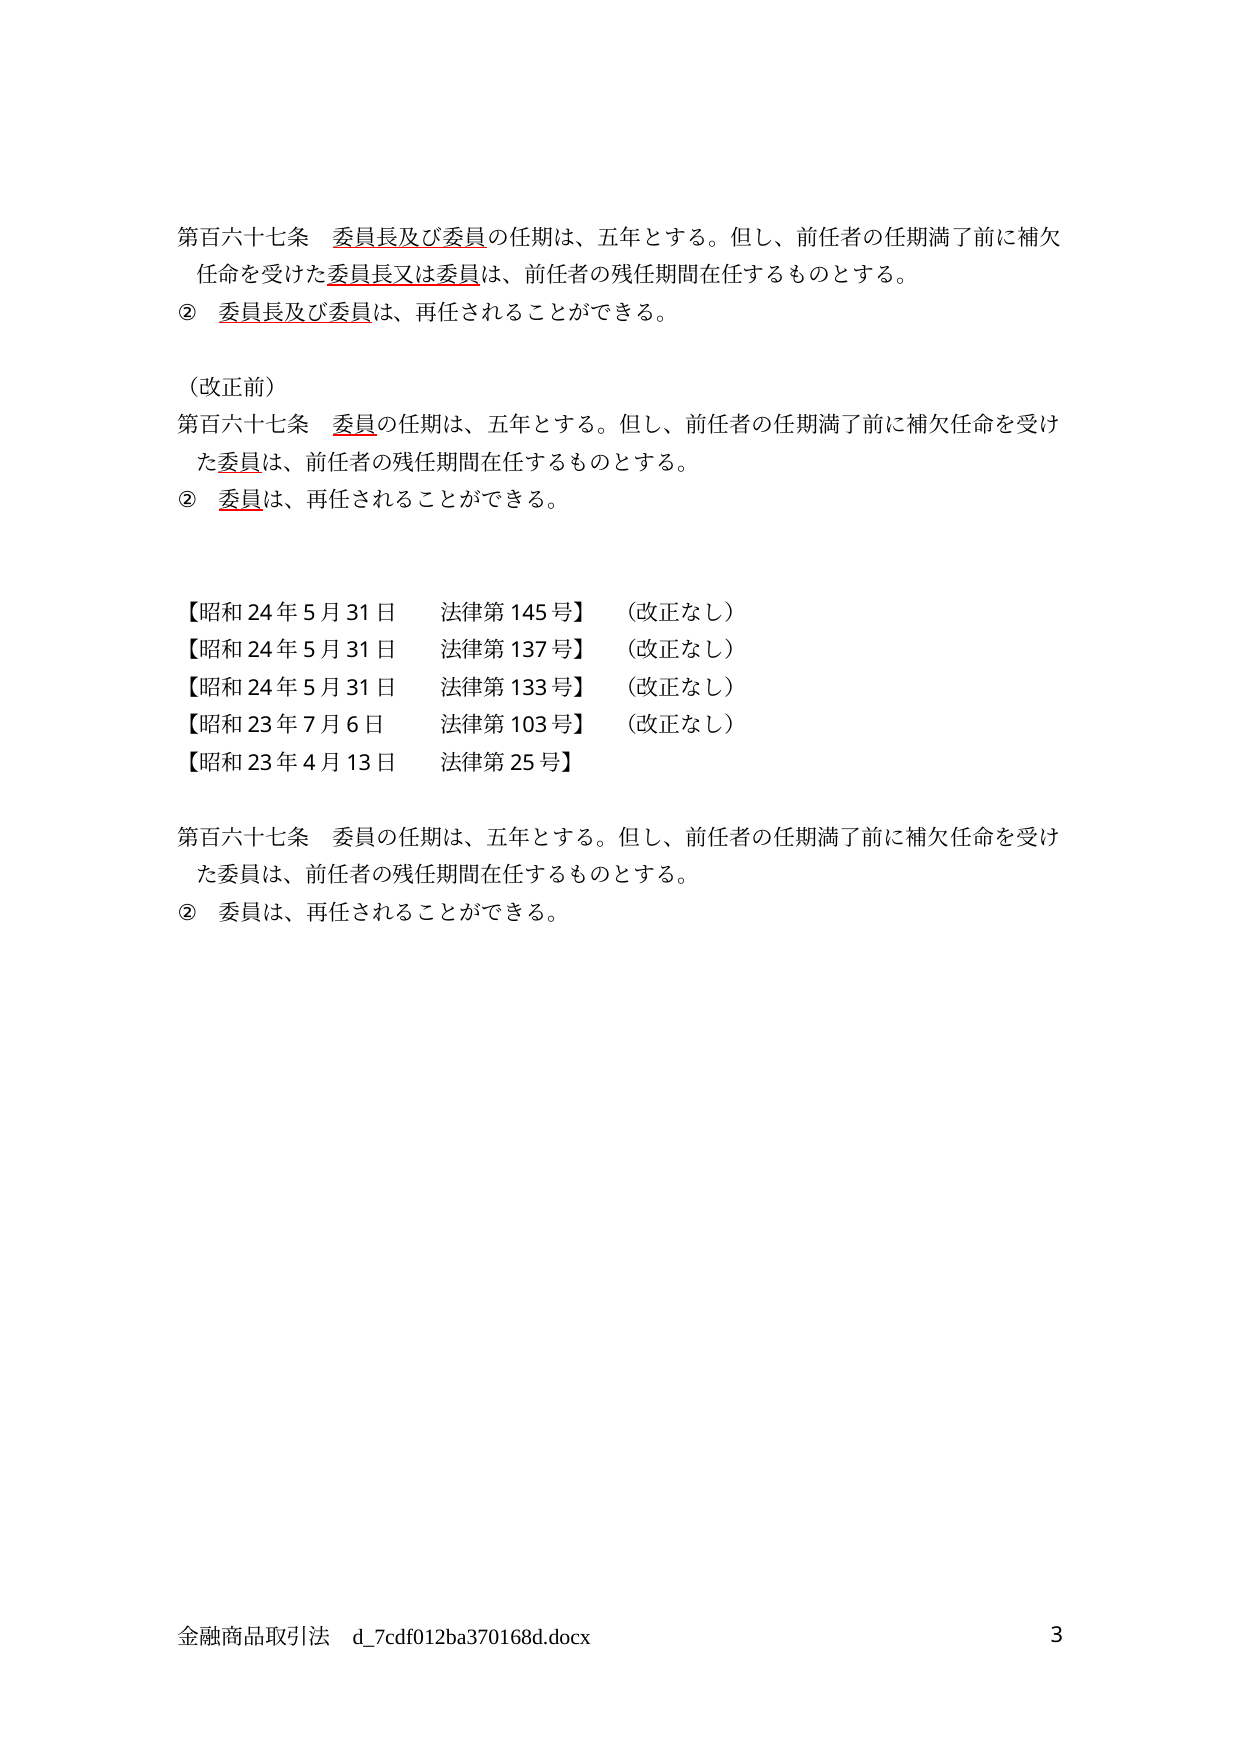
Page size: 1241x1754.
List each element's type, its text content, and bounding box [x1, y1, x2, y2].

text 第百六十七条 委員の任期は、五年とする。但し、前任者の任期満了前に補欠任命を受けた委員は、前任者の残任期間在任するものとする。 [177, 817, 1063, 892]
text 【昭和23年4月13日 法律第25号】 [177, 742, 1063, 779]
text 【昭和24年5月31日 法律第137号】 （改正なし） [177, 629, 1063, 667]
text ② 委員は、再任されることができる。 [177, 892, 1063, 929]
text 【昭和23年7月6日 法律第103号】 （改正なし） [177, 704, 1063, 742]
text （改正前） [177, 367, 1063, 404]
text 【昭和24年5月31日 法律第145号】 （改正なし） [177, 592, 1063, 629]
text 【昭和24年5月31日 法律第133号】 （改正なし） [177, 667, 1063, 704]
text ② 委員長及び委員は、再任されることができる。 [177, 292, 1063, 329]
text 第百六十七条 委員の任期は、五年とする。但し、前任者の任期満了前に補欠任命を受けた委員は、前任者の残任期間在任するものとする。 [177, 404, 1063, 479]
text ② 委員は、再任されることができる。 [177, 479, 1063, 517]
text 第百六十七条 委員長及び委員の任期は、五年とする。但し、前任者の任期満了前に補欠任命を受けた委員長又は委員は、前任者の残任期間在任するものとする。 [177, 217, 1063, 292]
